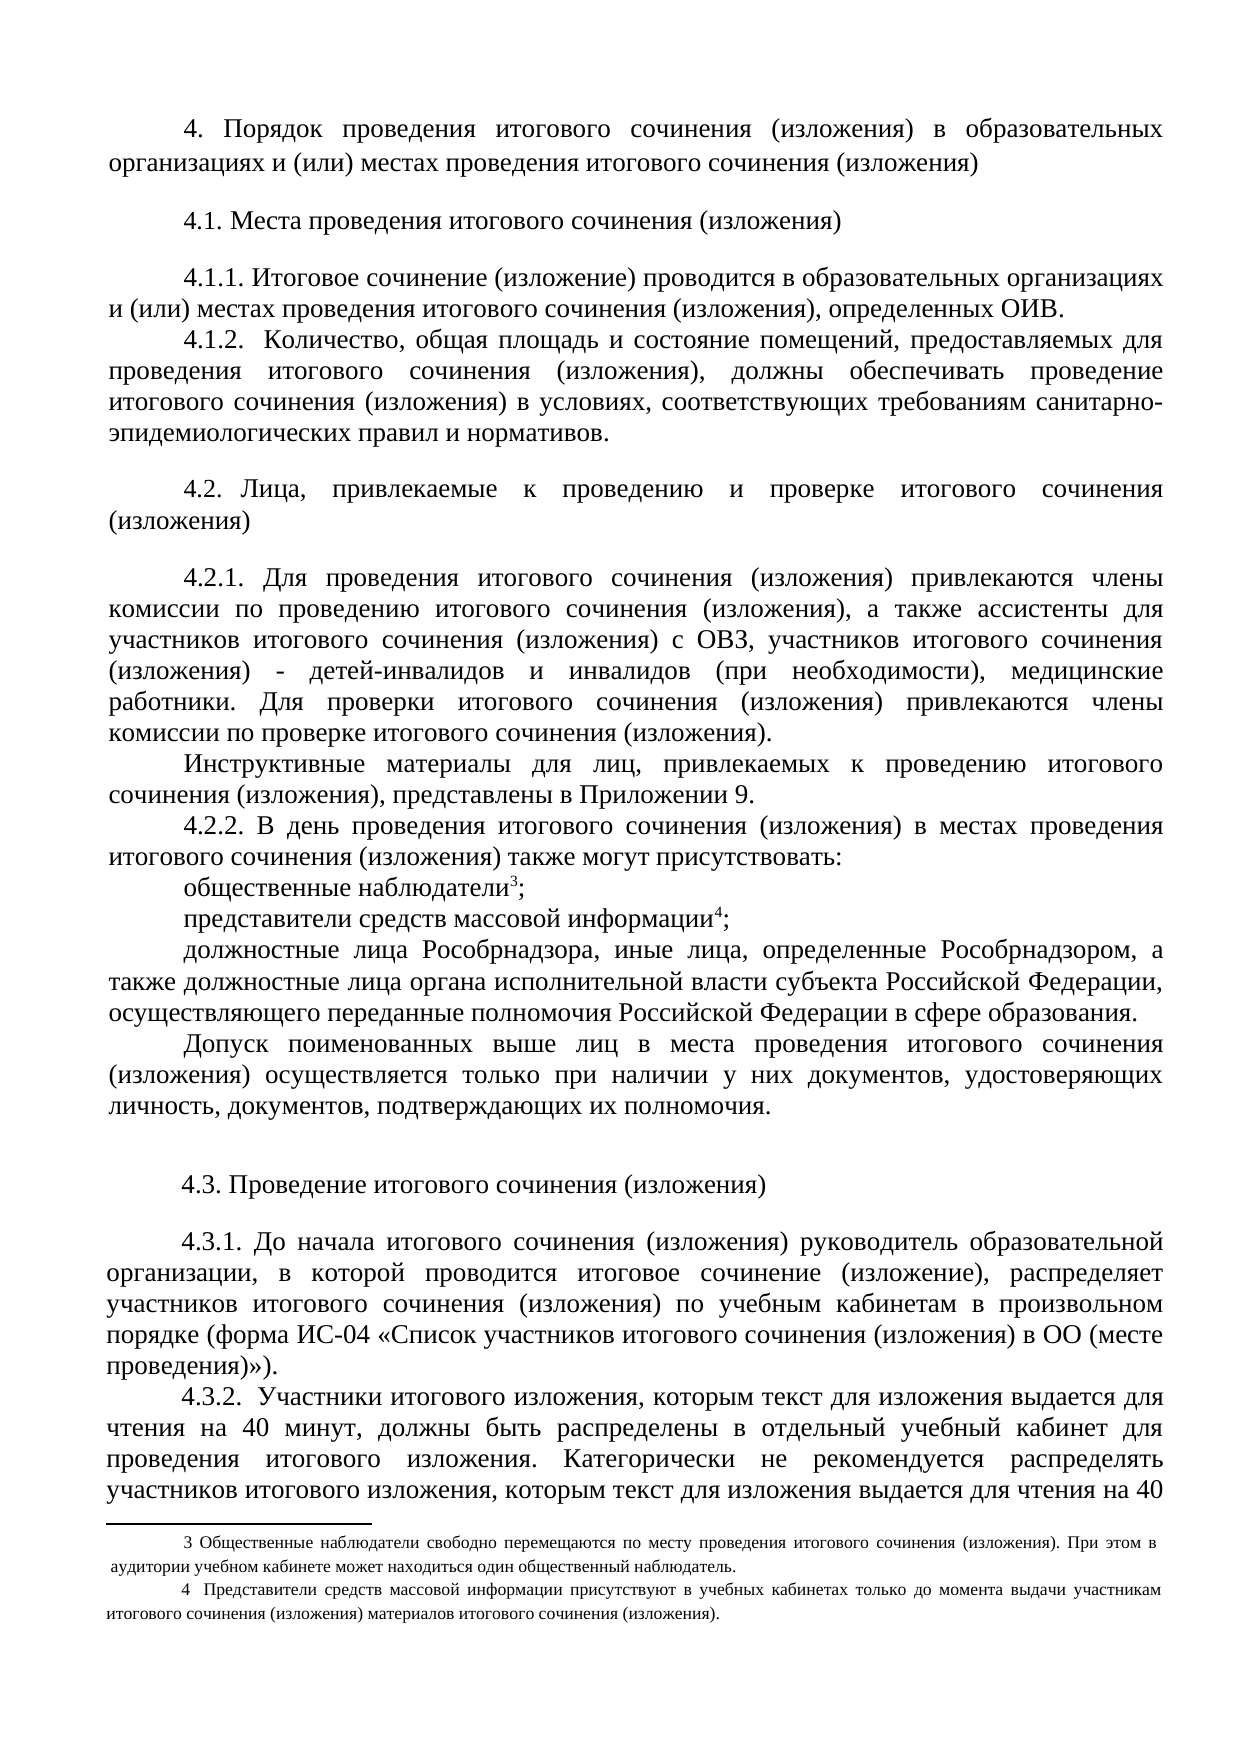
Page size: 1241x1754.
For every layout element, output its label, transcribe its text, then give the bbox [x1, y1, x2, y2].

text представители средств массовой информации; [108, 903, 1167, 934]
text Допуск поименованных выше лиц в места проведения итогового сочинения (изложения) осуществляется только при наличии у них документов, удостоверяющих личность, документов, подтверждающих их полномочия. [108, 1027, 1164, 1120]
list Места проведения итогового сочинения (изложения) [108, 209, 1167, 235]
list До начала итогового сочинения (изложения) руководитель образовательной организации, в которой проводится итоговое сочинение (изложение), распределяет участников итогового сочинения (изложения) по учебным кабинетам в произвольном порядке (форма ИС-04 «Список участников итогового сочинения (изложения) в ОО (месте проведения)»). [106, 1225, 1164, 1381]
text 4. Порядок проведения итогового сочинения (изложения) в образовательных организациях и (или) местах проведения итогового сочинения (изложения) [108, 111, 1164, 178]
list В день проведения итогового сочинения (изложения) в местах проведения итогового сочинения (изложения) также могут присутствовать: [108, 810, 1164, 872]
text общественные наблюдатели; [108, 872, 1167, 903]
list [106, 1381, 1164, 1505]
text 4.3. Проведение итогового сочинения (изложения) [106, 1173, 1167, 1199]
list Лица, привлекаемые к проведению и проверке итогового сочинения (изложения) [108, 472, 1164, 536]
list Количество, общая площадь и состояние помещений, предоставляемых для проведения итогового сочинения (изложения), должны обеспечивать проведение итогового сочинения (изложения) в условиях, соответствующих требованиям санитарно- эпидемиологических правил и нормативов. [108, 323, 1164, 447]
text Инструктивные материалы для лиц, привлекаемых к проведению итогового сочинения (изложения), представлены в Приложении 9. [108, 748, 1164, 810]
list Итоговое сочинение (изложение) проводится в образовательных организациях и (или) местах проведения итогового сочинения (изложения), определенных ОИВ. [108, 261, 1164, 323]
text должностные лица Рособрнадзора, иные лица, определенные Рособрнадзором, а также должностные лица органа исполнительной власти субъекта Российской Федерации, осуществляющего переданные полномочия Российской Федерации в сфере образования. [108, 934, 1164, 1027]
list Для проведения итогового сочинения (изложения) привлекаются члены комиссии по проведению итогового сочинения (изложения), а также ассистенты для участников итогового сочинения (изложения) с ОВЗ, участников итогового сочинения (изложения) - детей-инвалидов и инвалидов (при необходимости), медицинские работники. Для проверки итогового сочинения (изложения) привлекаются члены комиссии по проверке итогового сочинения (изложения). [108, 562, 1164, 748]
